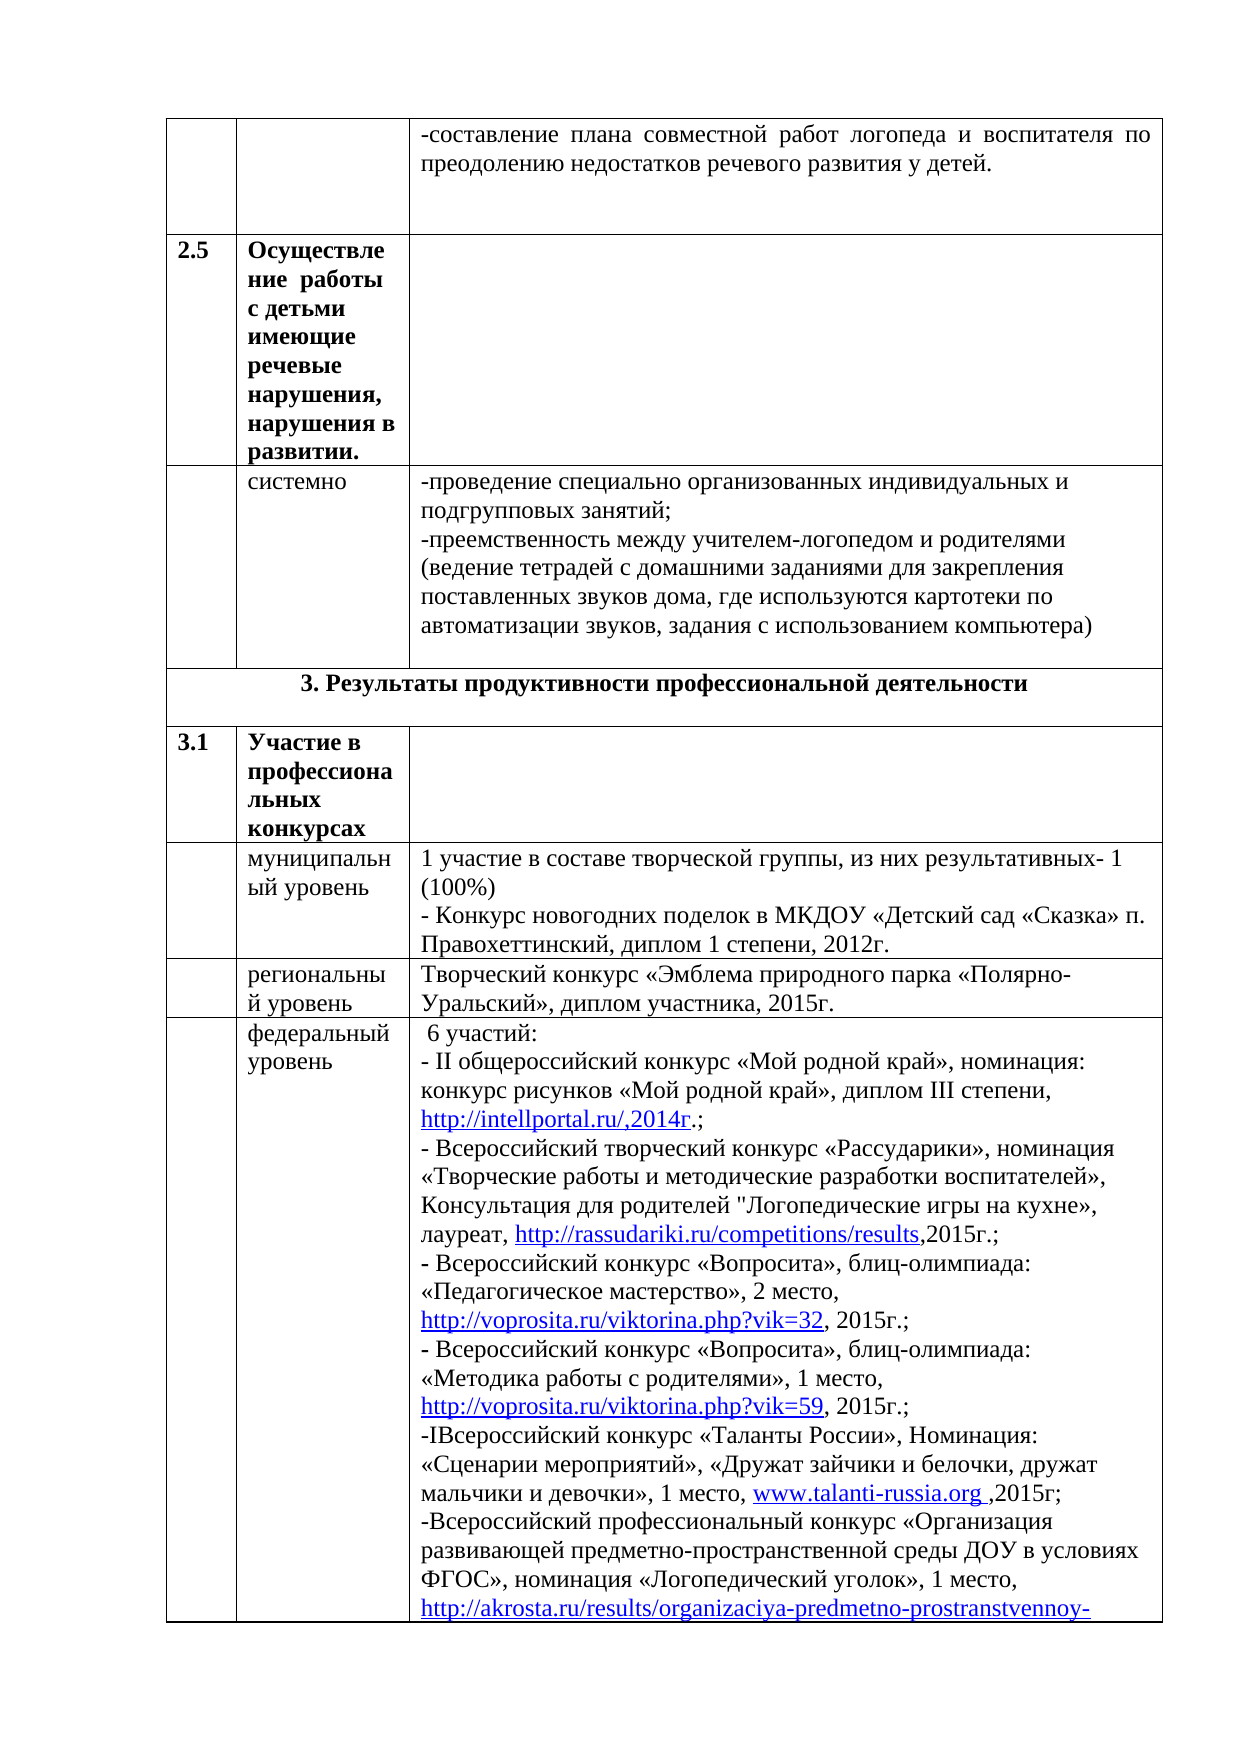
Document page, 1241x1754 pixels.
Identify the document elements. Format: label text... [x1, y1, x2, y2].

table_cell [167, 843, 236, 958]
table_cell [410, 727, 1162, 842]
table_cell федеральный уровень [237, 1018, 409, 1621]
table_cell 3.1 [167, 727, 236, 842]
table_cell [167, 1018, 236, 1621]
table_cell 1 участие в составе творческой группы, из них результативных- 1 (100%) - Конкурс новогодних поделок в МКДОУ «Детский сад «Сказка» п. Правохеттинский, диплом 1 степени, 2012г. [410, 843, 1162, 958]
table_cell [410, 1018, 1162, 1621]
table_cell 2.5 [167, 235, 236, 465]
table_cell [410, 119, 1162, 234]
table_cell -проведение специально организованных индивидуальных и подгрупповых занятий; -преемственность между учителем-логопедом и родителями (ведение тетрадей с домашними заданиями для закрепления поставленных звуков дома, где используются картотеки по автоматизации звуков, задания с использованием компьютера) [410, 466, 1162, 667]
table_cell Участие в профессиональных конкурсах [237, 727, 409, 842]
table_cell [167, 959, 236, 1017]
table_cell региональный уровень [237, 959, 409, 1017]
table_cell 3. Результаты продуктивности профессиональной деятельности [167, 669, 1162, 726]
table_cell муниципальный уровень [237, 843, 409, 958]
table_cell Осуществление работы с детьми имеющие речевые нарушения, нарушения в развитии. [237, 235, 409, 465]
table_cell Творческий конкурс «Эмблема природного парка «Полярно-Уральский», диплом участника, 2015г. [410, 959, 1162, 1017]
table_cell [167, 466, 236, 667]
table_cell [410, 235, 1162, 465]
table_cell системно [237, 466, 409, 667]
table_cell [167, 119, 236, 234]
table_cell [237, 119, 409, 234]
